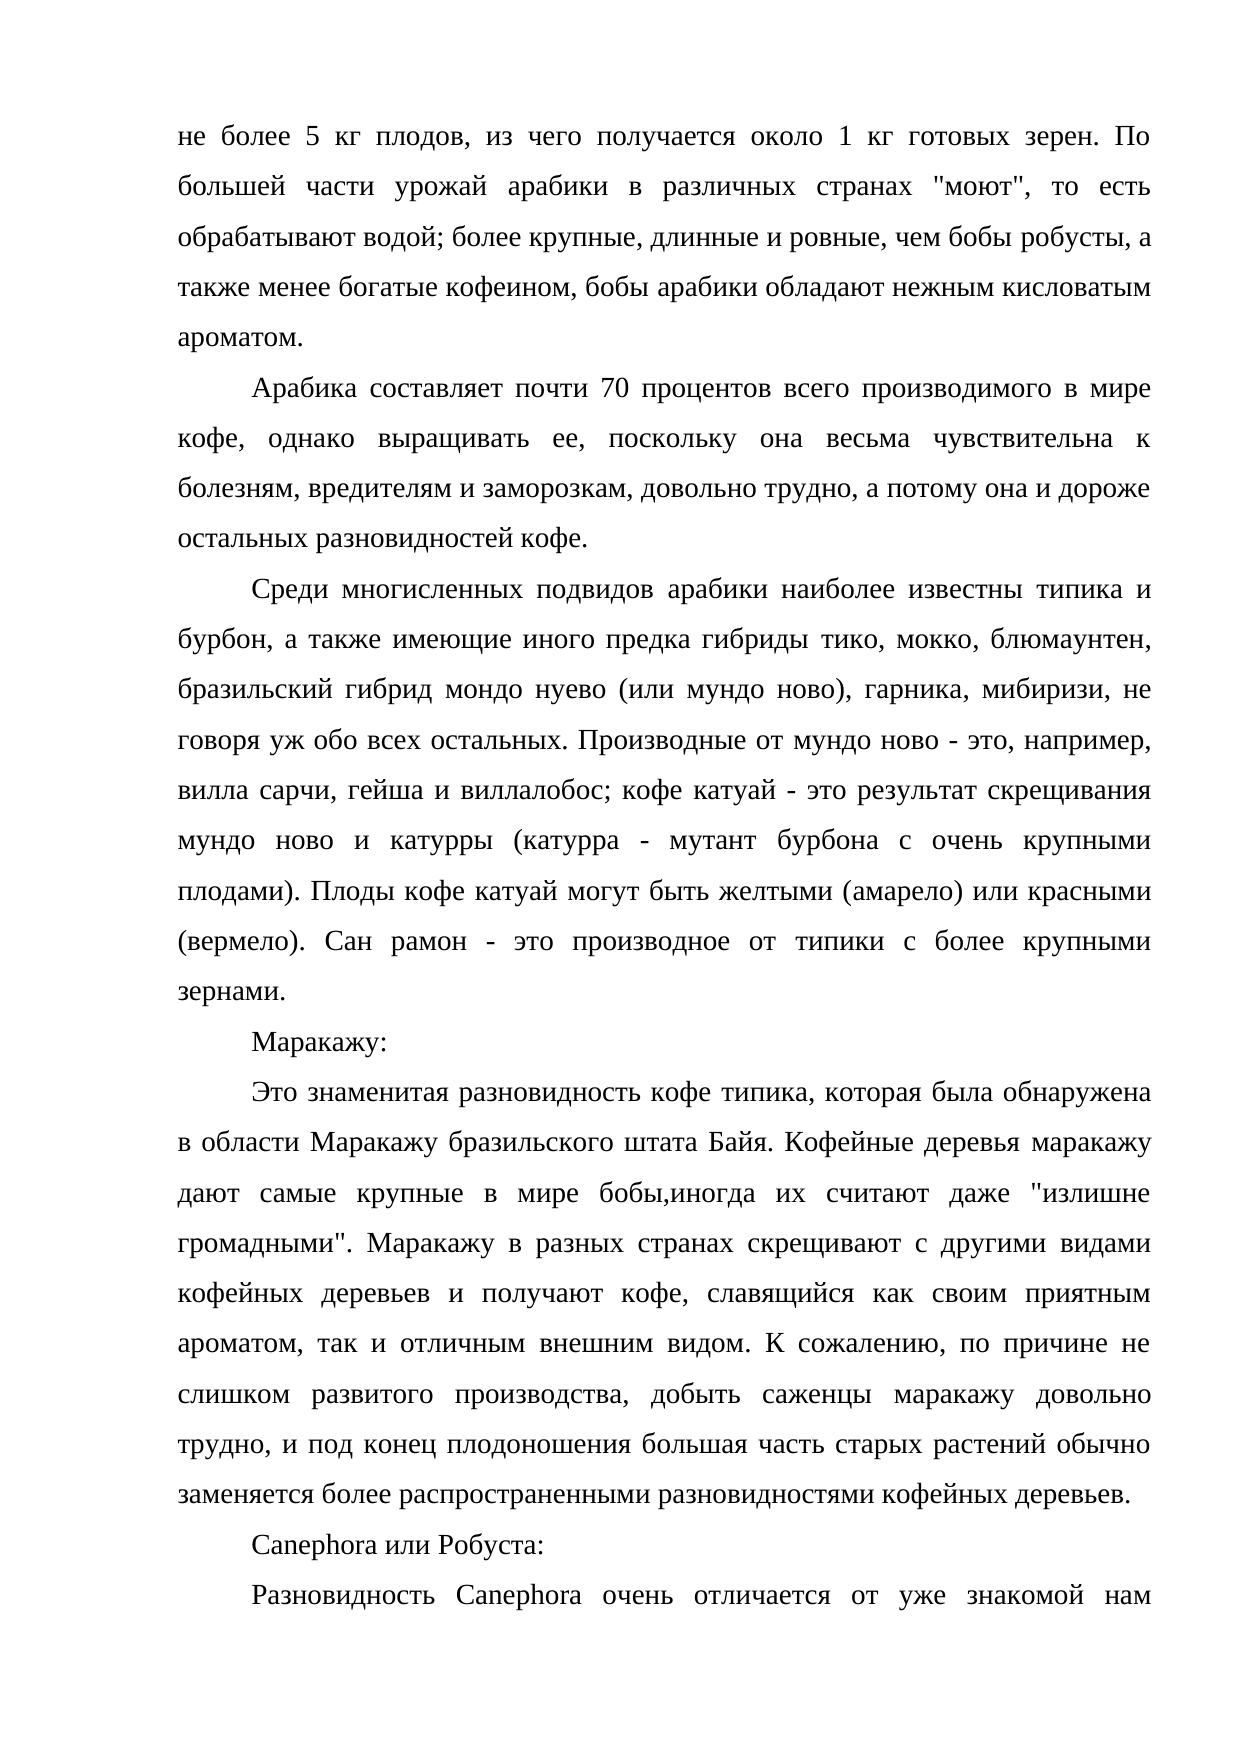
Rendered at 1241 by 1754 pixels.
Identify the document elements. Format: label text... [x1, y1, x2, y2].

text Среди многисленных подвидов арабики наиболее известны типика и бурбон, а также имеющие иного предка гибриды тико, мокко, блюмаунтен, бразильский гибрид мондо нуево (или мундо ново), гарника, мибиризи, не говоря уж обо всех остальных. Производные от мундо ново - это, например, вилла сарчи, гейша и виллалобос; кофе катуай - это результат скрещивания мундо ново и катурры (катурра - мутант бурбона с очень крупными плодами). Плоды кофе катуай могут быть желтыми (амарело) или красными (вермело). Сан рамон - это производное от типики с более крупными зернами. [177, 571, 1152, 1007]
text Это знаменитая разновидность кофе типика, которая была обнаружена в области Маракажу бразильского штата Байя. Кофейные деревья маракажу дают самые крупные в мире бобы,иногда их считают даже "излишне громадными". Маракажу в разных странах скрещивают с другими видами кофейных деревьев и получают кофе, славящийся как своим приятным ароматом, так и отличным внешним видом. К сожалению, по причине не слишком развитого производства, добыть саженцы маракажу довольно трудно, и под конец плодоношения большая часть старых растений обычно заменяется более распространенными разновидностями кофейных деревьев. [177, 1074, 1152, 1510]
text Арабика составляет почти 70 процентов всего производимого в мире кофе, однако выращивать ее, поскольку она весьма чувствительна к болезням, вредителям и заморозкам, довольно трудно, а потому она и дороже остальных разновидностей кофе. [177, 370, 1152, 554]
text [177, 118, 1152, 353]
subtitle Маракажу: [177, 1024, 1152, 1057]
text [177, 1577, 1152, 1611]
subtitle Canephora или Робуста: [177, 1527, 1152, 1560]
